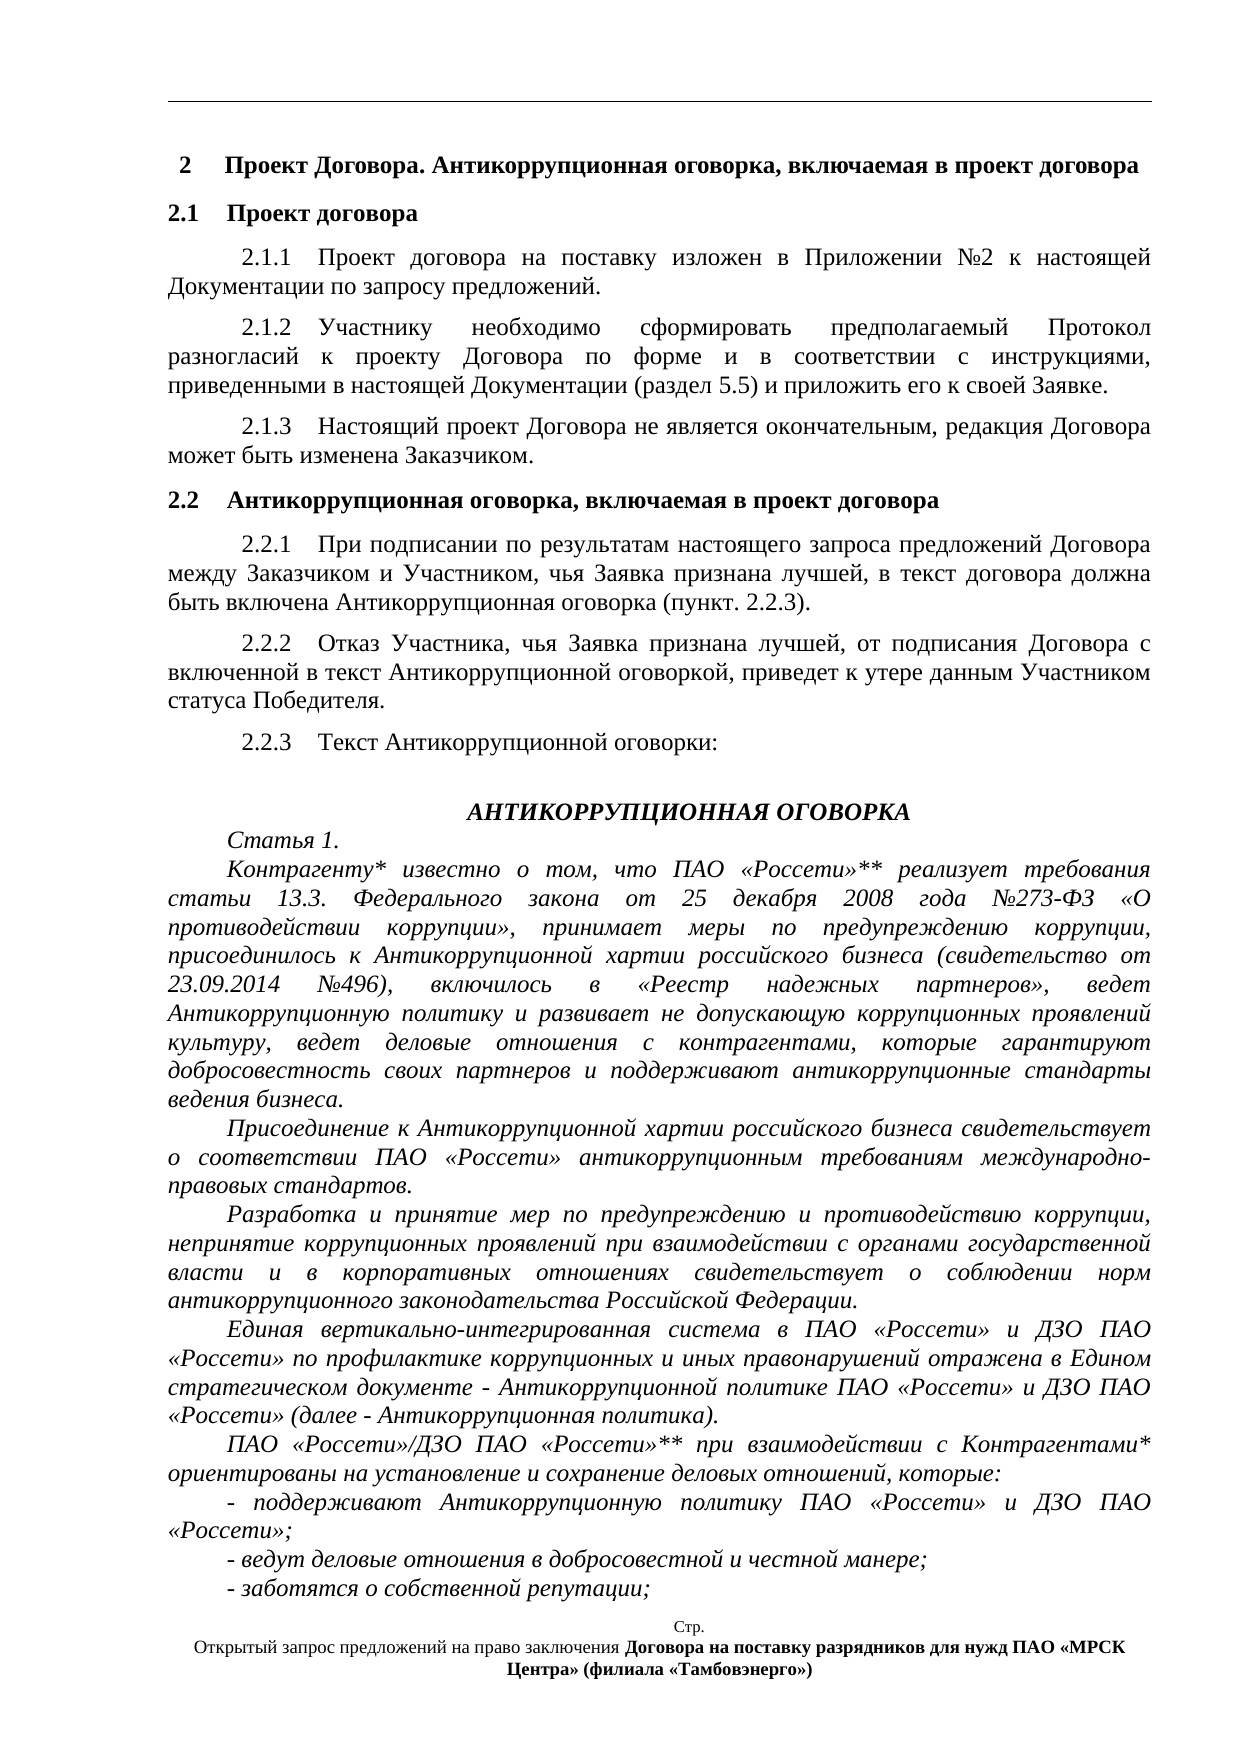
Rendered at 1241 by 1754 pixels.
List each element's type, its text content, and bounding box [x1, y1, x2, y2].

text - заботятся о собственной репутации; [168, 1573, 1152, 1602]
text Контрагенту* известно о том, что ПАО «Россети»** реализует требования статьи 13.3. Федерального закона от 25 декабря 2008 года №273-ФЗ «О противодействии коррупции», принимает меры по предупреждению коррупции, присоединилось к Антикоррупционной хартии российского бизнеса (свидетельство от 23.09.2014 №496), включилось в «Реестр надежных партнеров», ведет Антикоррупционную политику и развивает не допускающую коррупционных проявлений культуру, ведет деловые отношения с контрагентами, которые гарантируют добросовестность своих партнеров и поддерживают антикоррупционные стандарты ведения бизнеса. [168, 854, 1152, 1113]
text - ведут деловые отношения в добросовестной и честной манере; [168, 1544, 1152, 1573]
subtitle Отказ Участника, чья Заявка признана лучшей, от подписания Договора с включенной в текст Антикоррупционной оговоркой, приведет к утере данным Участником статуса Победителя. [168, 628, 1152, 714]
text Разработка и принятие мер по предупреждению и противодействию коррупции, непринятие коррупционных проявлений при взаимодействии с органами государственной власти и в корпоративных отношениях свидетельствует о соблюдении норм антикоррупционного законодательства Российской Федерации. [168, 1199, 1152, 1314]
subtitle Проект договора [168, 198, 1152, 227]
subtitle Настоящий проект Договора не является окончательным, редакция Договора может быть изменена Заказчиком. [168, 411, 1152, 468]
text ПАО «Россети»/ДЗО ПАО «Россети»** при взаимодействии с Контрагентами* ориентированы на установление и сохранение деловых отношений, которые: [168, 1429, 1152, 1487]
subtitle При подписании по результатам настоящего запроса предложений Договора между Заказчиком и Участником, чья Заявка признана лучшей, в текст договора должна быть включена Антикоррупционная оговорка (пункт. 2.2.3). [168, 529, 1152, 616]
text Единая вертикально-интегрированная система в ПАО «Россети» и ДЗО ПАО «Россети» по профилактике коррупционных и иных правонарушений отражена в Едином стратегическом документе - Антикоррупционной политике ПАО «Россети» и ДЗО ПАО «Россети» (далее - Антикоррупционная политика). [168, 1314, 1152, 1429]
text - поддерживают Антикоррупционную политику ПАО «Россети» и ДЗО ПАО «Россети»; [168, 1487, 1152, 1544]
subtitle Текст Антикоррупционной оговорки: [168, 727, 1152, 756]
subtitle Антикоррупционная оговорка, включаемая в проект договора [168, 485, 1152, 514]
subtitle Участнику необходимо сформировать предполагаемый Протокол разногласий к проекту Договора по форме и в соответствии с инструкциями, приведенными в настоящей Документации (раздел 5.5) и приложить его к своей Заявке. [168, 312, 1152, 398]
text Присоединение к Антикоррупционной хартии российского бизнеса свидетельствует о соответствии ПАО «Россети» антикоррупционным требованиям международно-правовых стандартов. [168, 1113, 1152, 1199]
subtitle Проект Договора. Антикоррупционная оговорка, включаемая в проект договора [166, 150, 1152, 179]
text Статья 1. [168, 826, 1152, 854]
subtitle Проект договора на поставку изложен в Приложении №2 к настоящей Документации по запросу предложений. [168, 242, 1152, 300]
text АНТИКОРРУПЦИОННАЯ ОГОВОРКА [168, 797, 1152, 826]
